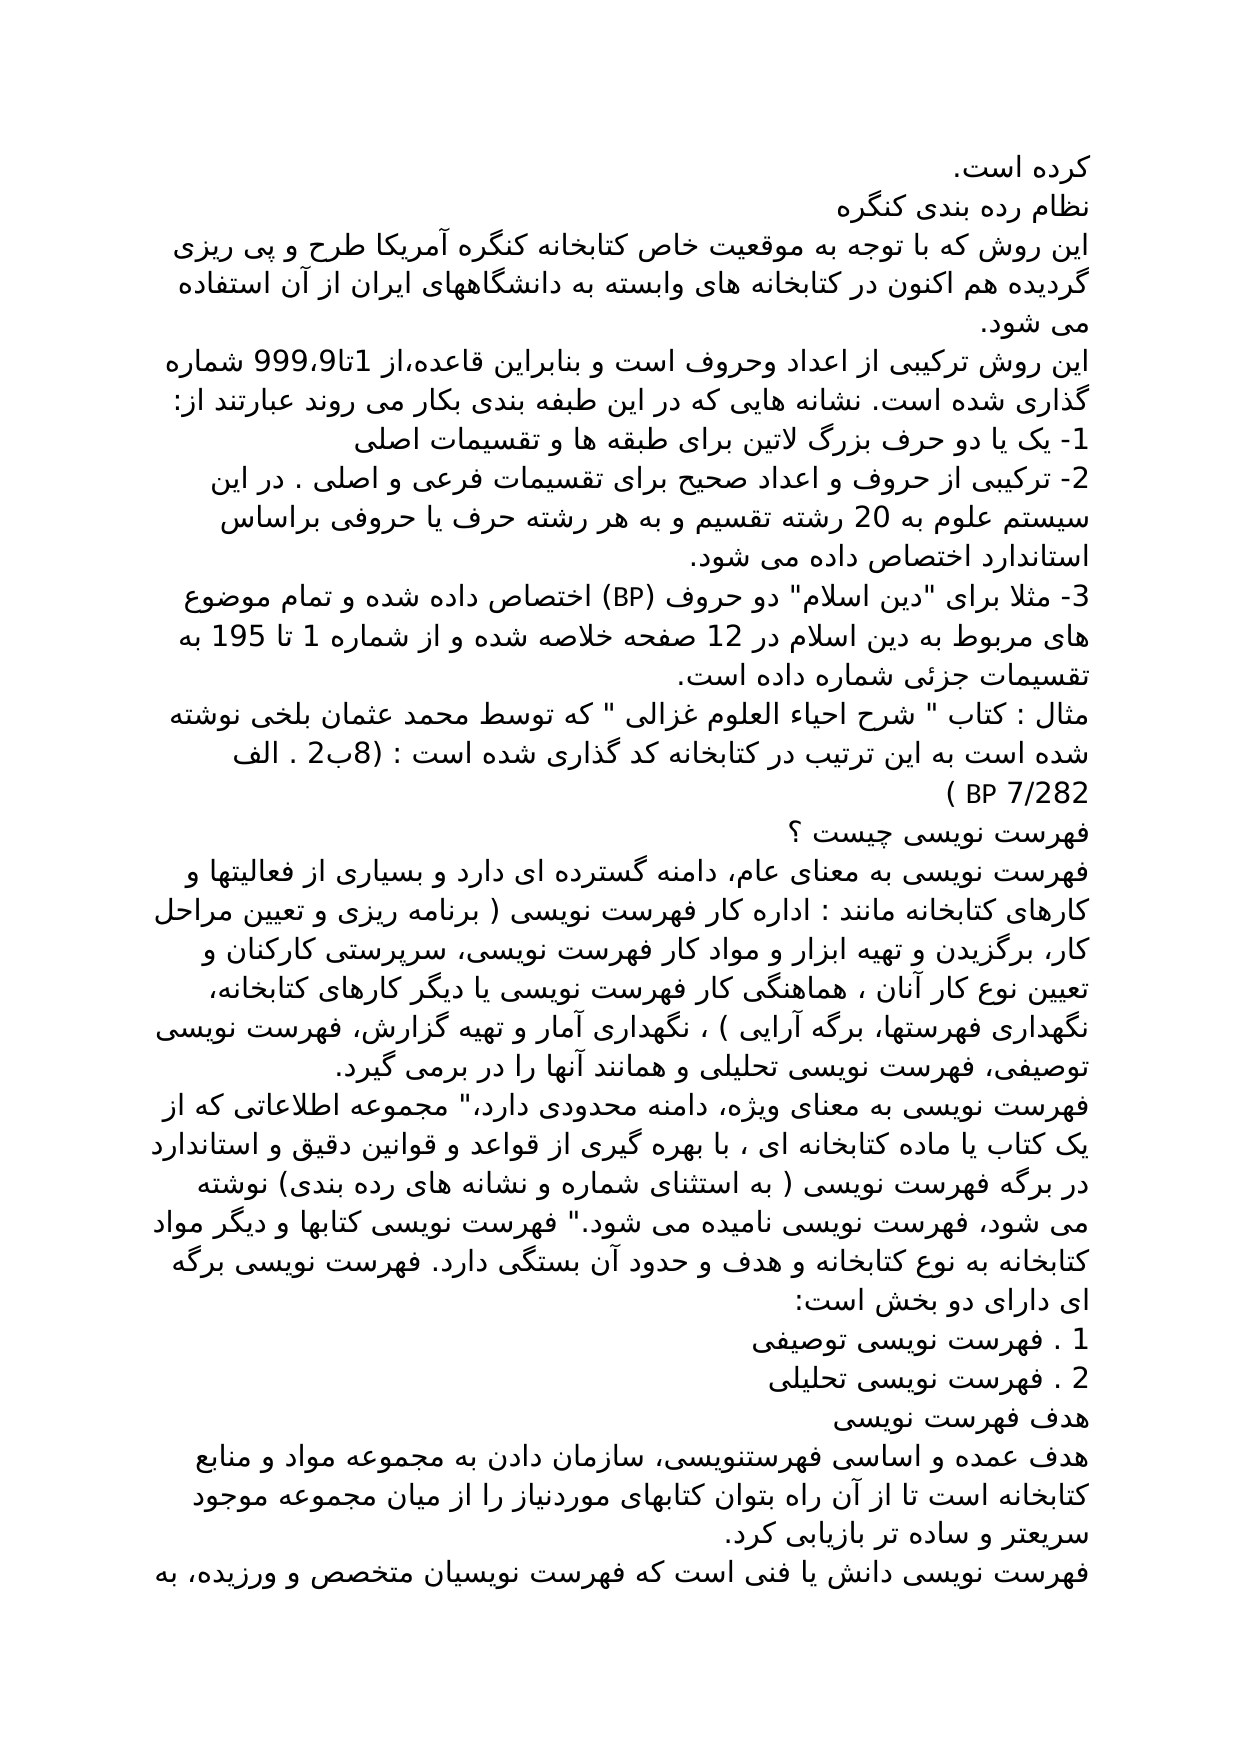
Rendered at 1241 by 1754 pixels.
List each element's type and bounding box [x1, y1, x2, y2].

text [150, 150, 1090, 1590]
